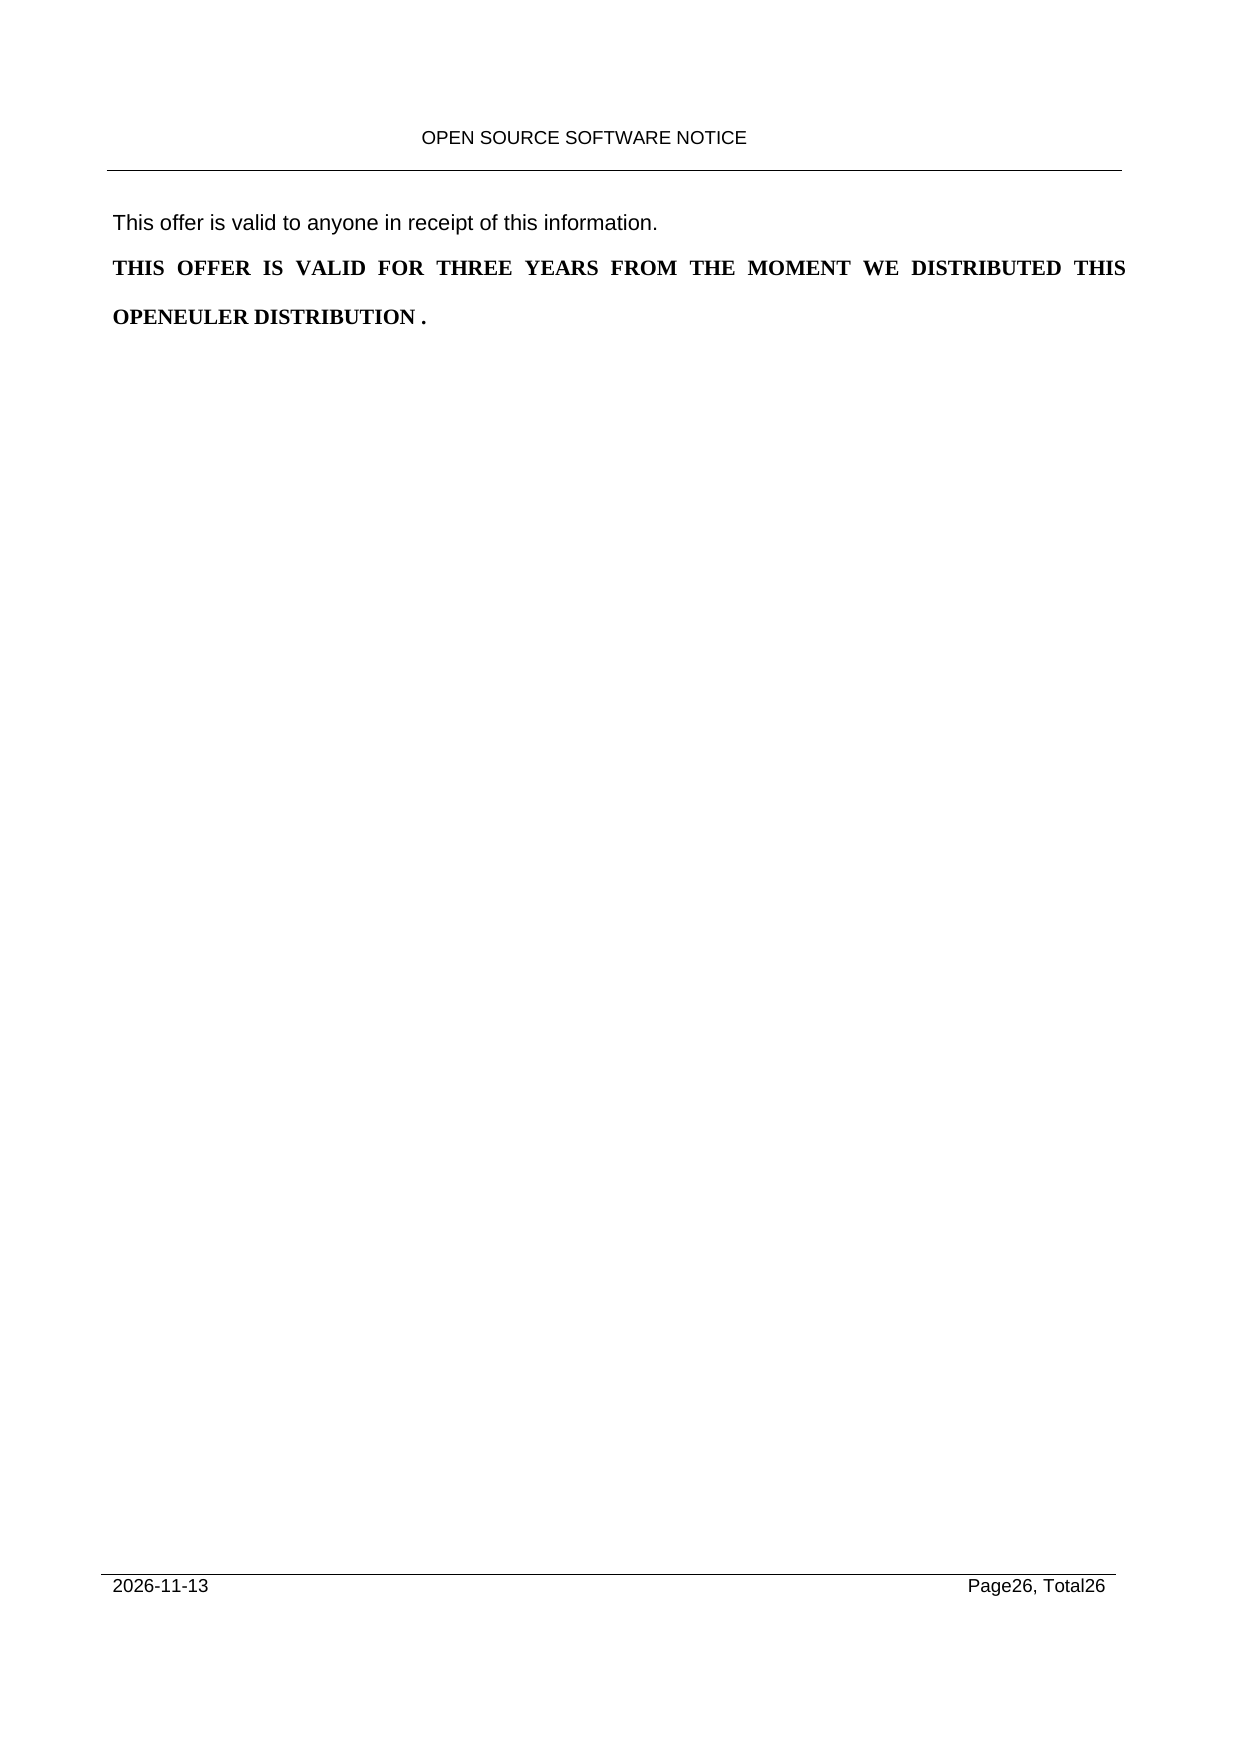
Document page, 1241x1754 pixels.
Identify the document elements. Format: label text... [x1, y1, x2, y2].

text This offer is valid to anyone in receipt of this information. [112, 206, 1128, 239]
text THIS OFFER IS VALID FOR THREE YEARS FROM THE MOMENT WE DISTRIBUTED THIS OPENEULER DISTRIBUTION . [112, 251, 1128, 333]
